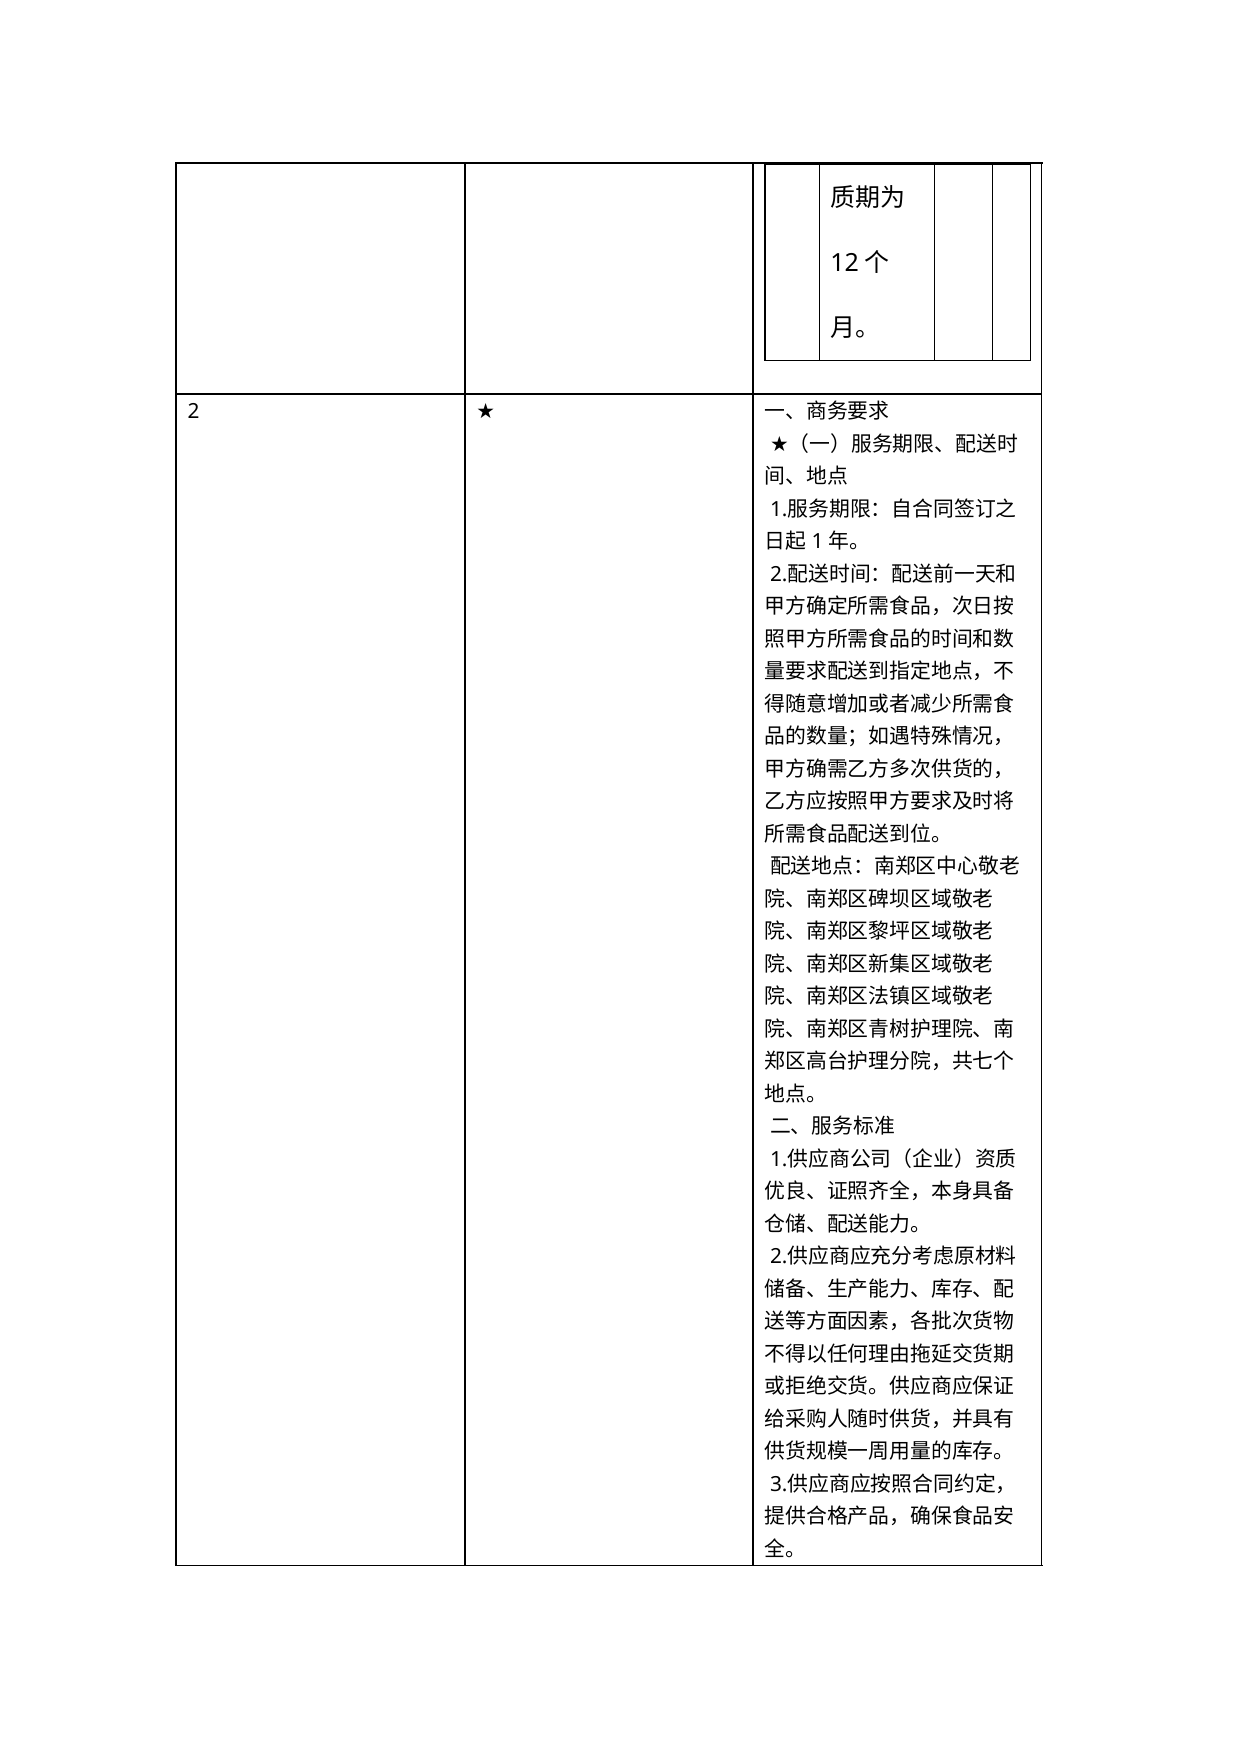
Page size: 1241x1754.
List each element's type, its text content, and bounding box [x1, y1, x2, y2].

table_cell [754, 395, 1041, 1565]
table_cell ★ [466, 164, 752, 393]
table_cell 1 [177, 164, 464, 393]
table_cell 2 [177, 395, 464, 1565]
table_cell [754, 164, 1041, 393]
table_cell ★ [466, 395, 752, 1565]
